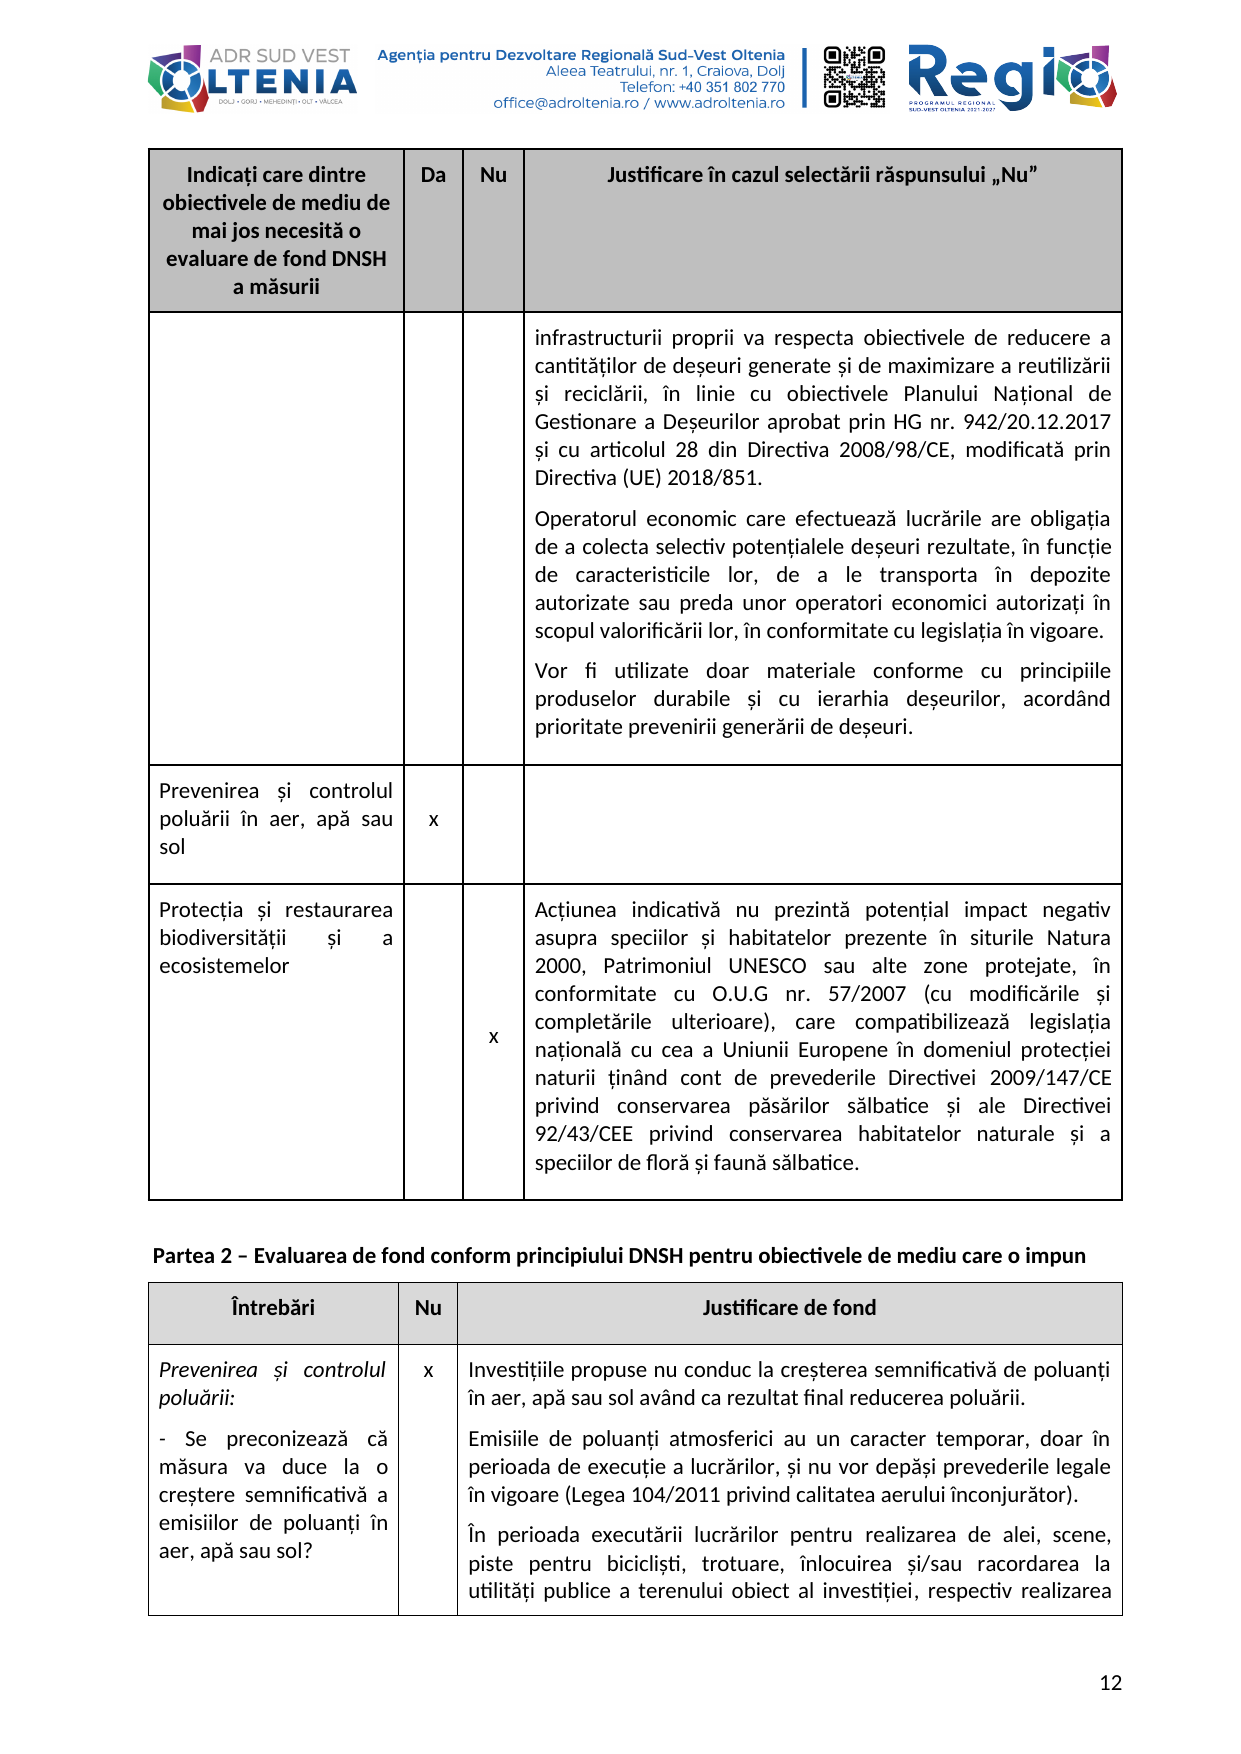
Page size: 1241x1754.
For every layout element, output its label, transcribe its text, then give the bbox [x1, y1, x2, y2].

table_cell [525, 313, 1121, 763]
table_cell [150, 313, 403, 763]
table_cell [405, 885, 462, 1198]
picture [375, 44, 890, 114]
table_cell [405, 313, 462, 763]
table_header Indicați care dintre obiectivele de mediu de mai jos necesită o evaluare de fond DNSH a măsurii [150, 150, 403, 311]
table_cell Protecția și restaurarea biodiversității și a ecosistemelor [150, 885, 403, 1198]
table_header Întrebări [149, 1283, 398, 1344]
table_cell [525, 766, 1121, 883]
table_header Da [405, 150, 462, 311]
table_header Justificare în cazul selectării răspunsului „Nu” [525, 150, 1121, 311]
table_cell Prevenirea și controlul poluării în aer, apă sau sol [150, 766, 403, 883]
table_cell Acţiunea indicativă nu prezintă potențial impact negativ asupra speciilor și habitatelor prezente în siturile Natura 2000, Patrimoniul UNESCO sau alte zone protejate, în conformitate cu O.U.G nr. 57/2007 (cu modificările și completările ulterioare), care compatibilizează legislația națională cu cea a Uniunii Europene în domeniul protecției naturii ținând cont de prevederile Directivei 2009/147/CE privind conservarea păsărilor sălbatice și ale Directivei 92/43/CEE privind conservarea habitatelor naturale și a speciilor de floră și faună sălbatice. [525, 885, 1121, 1198]
table_header Nu [399, 1283, 457, 1344]
table_cell [464, 766, 523, 883]
table_header Nu [464, 150, 523, 311]
table_cell x [405, 766, 462, 883]
table_cell x [399, 1345, 457, 1615]
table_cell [149, 1345, 398, 1615]
text Partea 2 – Evaluarea de fond conform principiului DNSH pentru obiectivele de mediu care o impun [153, 1241, 1122, 1269]
table_cell x [464, 313, 523, 763]
table_header Justificare de fond [458, 1283, 1122, 1344]
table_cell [458, 1345, 1122, 1615]
picture [147, 44, 358, 114]
table_cell x [464, 885, 523, 1198]
picture [907, 44, 1118, 114]
